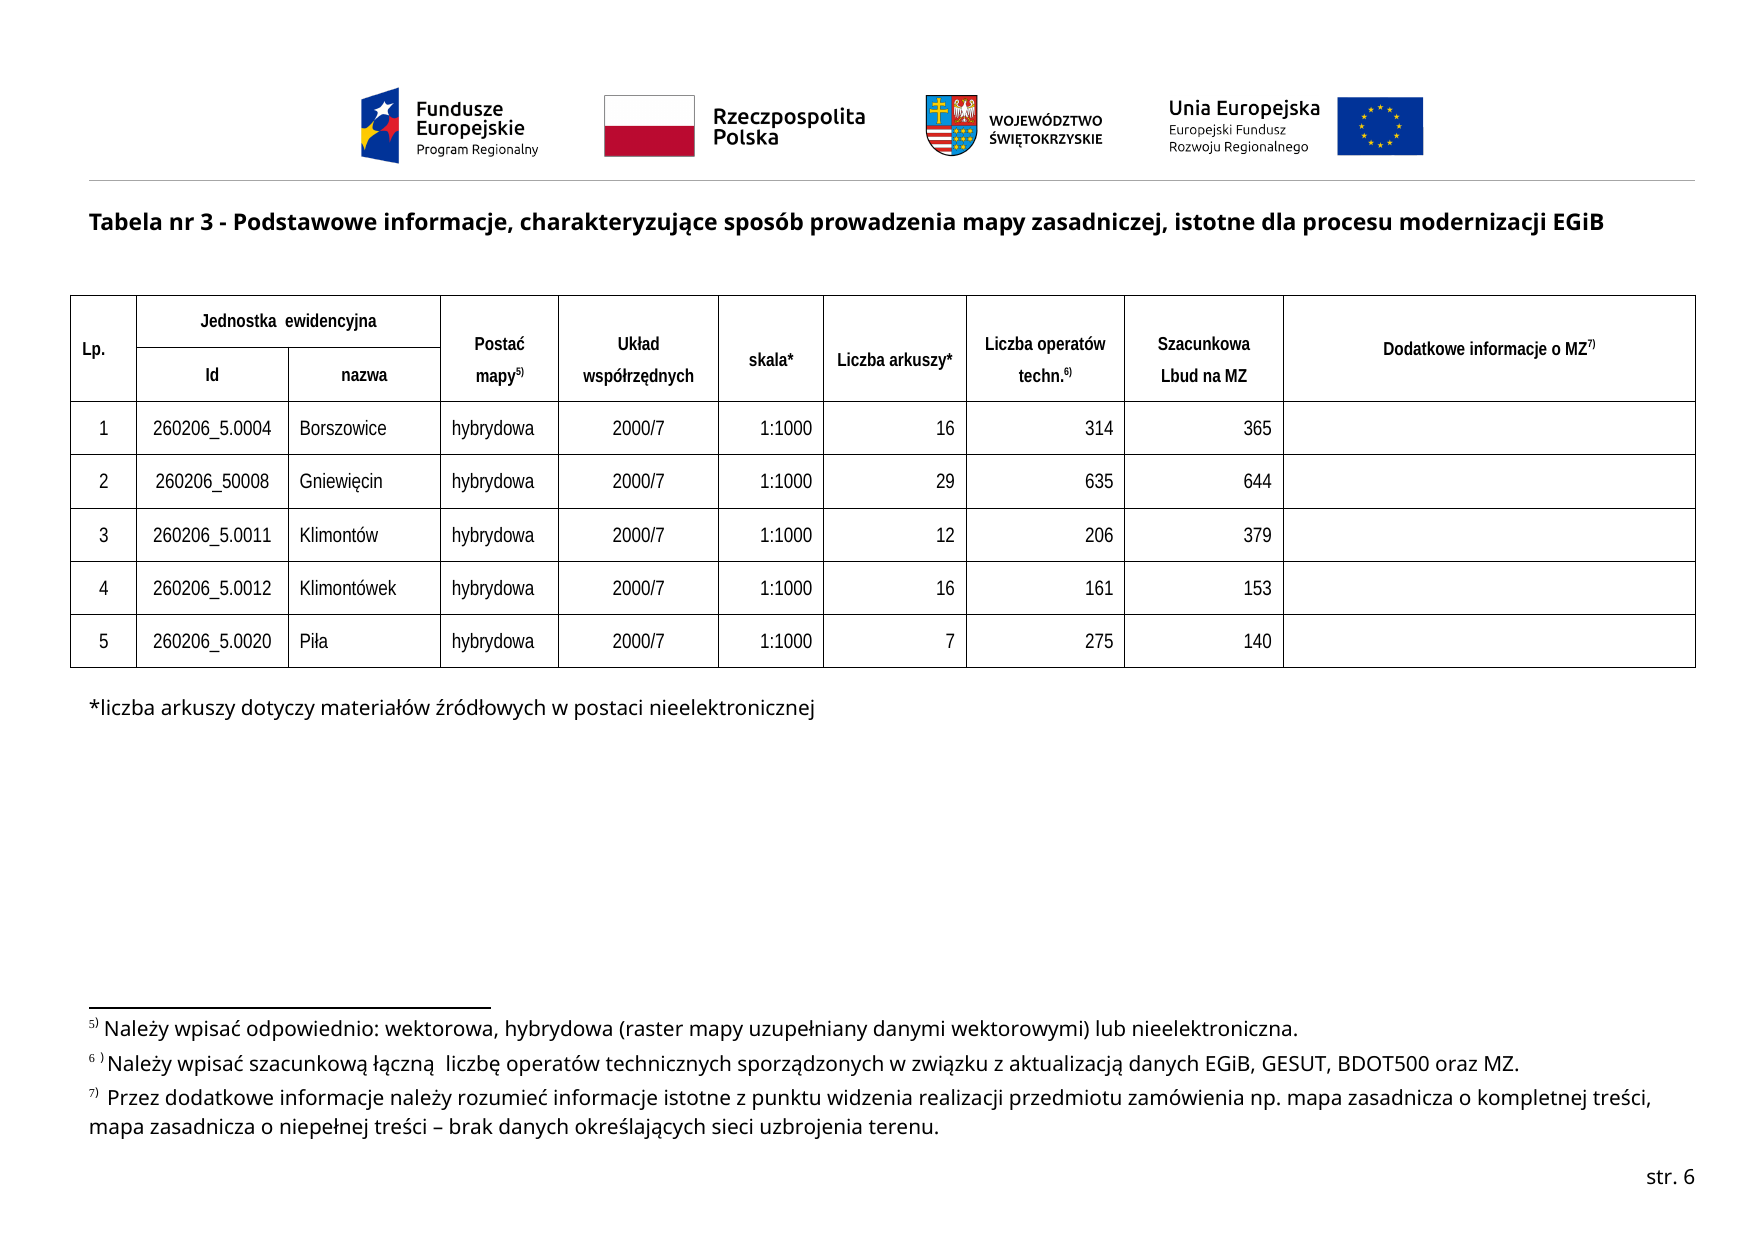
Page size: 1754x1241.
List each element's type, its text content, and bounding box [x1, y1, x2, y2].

table_cell 7 [824, 615, 966, 667]
table_cell 206 [967, 509, 1124, 561]
table_cell 1:1000 [719, 562, 823, 614]
table_cell 3 [71, 509, 136, 561]
table_cell hybrydowa [441, 402, 558, 454]
table_cell 260206_5.0011 [137, 509, 288, 561]
picture [345, 73, 1438, 179]
table_cell 1:1000 [719, 509, 823, 561]
table_cell 153 [1125, 562, 1283, 614]
table_cell 1:1000 [719, 455, 823, 507]
table_cell 161 [967, 562, 1124, 614]
table_cell 2000/7 [559, 615, 718, 667]
table_header Liczba arkuszy* [824, 296, 966, 401]
table_cell Klimontówek [289, 562, 440, 614]
table_cell Gniewięcin [289, 455, 440, 507]
table_cell 29 [824, 455, 966, 507]
table_cell 2000/7 [559, 509, 718, 561]
table_header Układ współrzędnych [559, 296, 718, 401]
table_cell 16 [824, 402, 966, 454]
table_header Lp. [71, 296, 136, 401]
table_header skala* [719, 296, 823, 401]
table_cell 16 [824, 562, 966, 614]
table_cell 260206_50008 [137, 455, 288, 507]
table_cell 5 [71, 615, 136, 667]
table_cell [1284, 509, 1695, 561]
table_cell Id [137, 348, 288, 401]
table_cell 260206_5.0004 [137, 402, 288, 454]
table_cell [1284, 402, 1695, 454]
table_cell hybrydowa [441, 509, 558, 561]
table_cell [1284, 615, 1695, 667]
table_cell 314 [967, 402, 1124, 454]
table_cell 260206_5.0012 [137, 562, 288, 614]
table_header Jednostka ewidencyjna [137, 296, 440, 347]
table_cell 260206_5.0020 [137, 615, 288, 667]
table_header Liczba operatów techn.) [967, 296, 1124, 401]
table_cell 2000/7 [559, 562, 718, 614]
table_cell 140 [1125, 615, 1283, 667]
table_cell 1 [71, 402, 136, 454]
table_cell 1:1000 [719, 615, 823, 667]
table_cell 2000/7 [559, 402, 718, 454]
subtitle Tabela nr 3 - Podstawowe informacje, charakteryzujące sposób prowadzenia mapy zasadniczej, istotne dla procesu modernizacji EGiB [89, 206, 1695, 238]
table_cell [1284, 455, 1695, 507]
table_cell hybrydowa [441, 455, 558, 507]
table_cell 12 [824, 509, 966, 561]
table_cell Klimontów [289, 509, 440, 561]
table_cell Piła [289, 615, 440, 667]
table_cell 635 [967, 455, 1124, 507]
table_cell 644 [1125, 455, 1283, 507]
table_header Postać mapy) [441, 296, 558, 401]
table_header Dodatkowe informacje o MZ) [1284, 296, 1695, 401]
table_cell 275 [967, 615, 1124, 667]
table_cell Borszowice [289, 402, 440, 454]
table_cell 2000/7 [559, 455, 718, 507]
table_cell 365 [1125, 402, 1283, 454]
text *liczba arkuszy dotyczy materiałów źródłowych w postaci nieelektronicznej [89, 693, 1695, 721]
table_cell hybrydowa [441, 615, 558, 667]
table_cell 4 [71, 562, 136, 614]
table_cell 379 [1125, 509, 1283, 561]
table_cell hybrydowa [441, 562, 558, 614]
table_cell [1284, 562, 1695, 614]
table_cell 1:1000 [719, 402, 823, 454]
table_cell nazwa [289, 348, 440, 401]
table_header Szacunkowa Lbud na MZ [1125, 296, 1283, 401]
table_cell 2 [71, 455, 136, 507]
